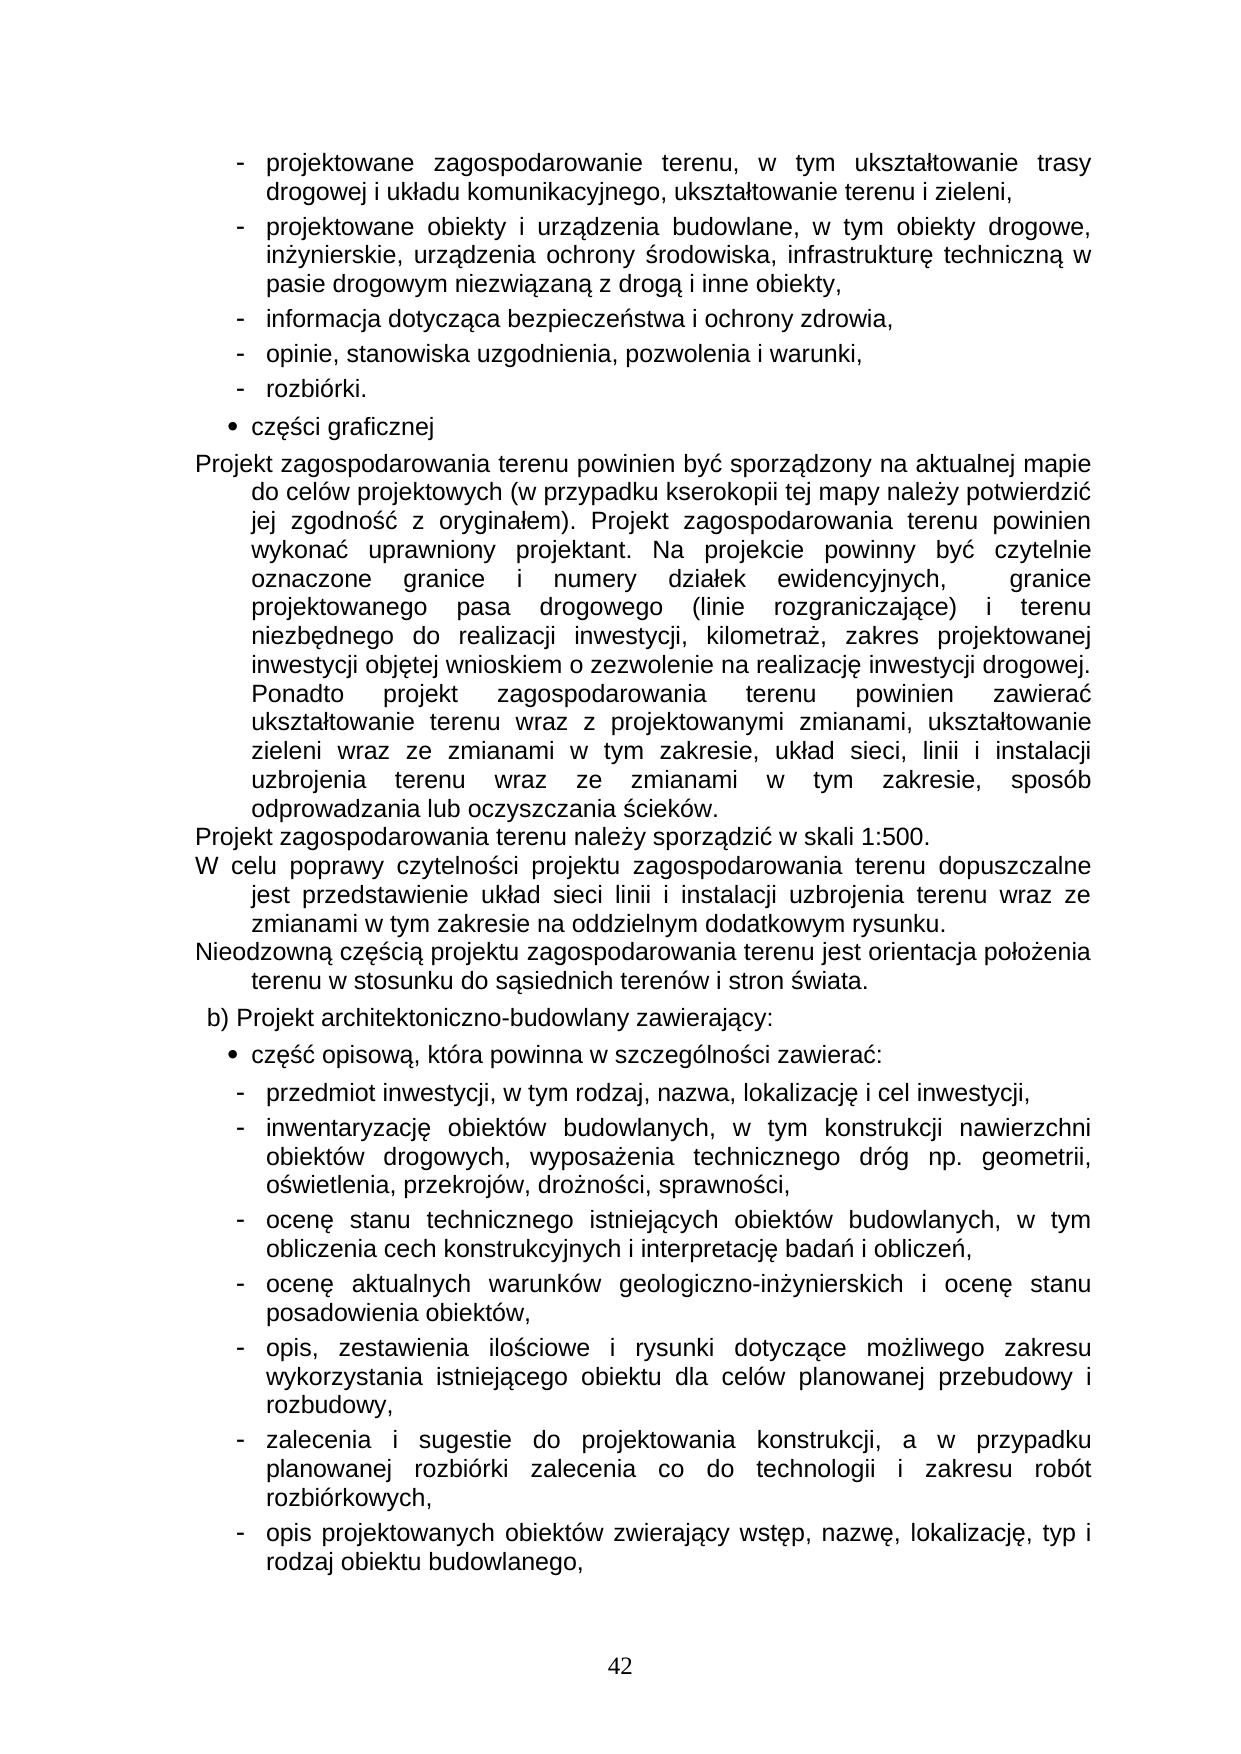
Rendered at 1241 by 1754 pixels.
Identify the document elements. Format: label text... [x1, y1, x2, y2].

list część opisową, która powinna w szczególności zawierać: [228, 1040, 1093, 1069]
list opinie, stanowiska uzgodnienia, pozwolenia i warunki, [236, 339, 1093, 368]
list ocenę stanu technicznego istniejących obiektów budowlanych, w tym obliczenia cech konstrukcyjnych i interpretację badań i obliczeń, [236, 1205, 1093, 1263]
list części graficznej [228, 411, 1093, 440]
list przedmiot inwestycji, w tym rodzaj, nazwa, lokalizację i cel inwestycji, [236, 1077, 1093, 1106]
list opis, zestawienia ilościowe i rysunki dotyczące możliwego zakresu wykorzystania istniejącego obiektu dla celów planowanej przebudowy i rozbudowy, [236, 1333, 1093, 1419]
text Projekt zagospodarowania terenu należy sporządzić w skali 1:500. [195, 822, 1093, 851]
list inwentaryzację obiektów budowlanych, w tym konstrukcji nawierzchni obiektów drogowych, wyposażenia technicznego dróg np. geometrii, oświetlenia, przekrojów, drożności, sprawności, [236, 1113, 1093, 1199]
list opis projektowanych obiektów zwierający wstęp, nazwę, lokalizację, typ i rodzaj obiektu budowlanego, [236, 1518, 1093, 1576]
list Projekt architektoniczno-budowlany zawierający: [207, 1003, 1093, 1032]
list projektowane obiekty i urządzenia budowlane, w tym obiekty drogowe, inżynierskie, urządzenia ochrony środowiska, infrastrukturę techniczną w pasie drogowym niezwiązaną z drogą i inne obiekty, [236, 211, 1093, 298]
text Projekt zagospodarowania terenu powinien być sporządzony na aktualnej mapie do celów projektowych (w przypadku kserokopii tej mapy należy potwierdzić jej zgodność z oryginałem). Projekt zagospodarowania terenu powinien wykonać uprawniony projektant. Na projekcie powinny być czytelnie oznaczone granice i numery działek ewidencyjnych, granice projektowanego pasa drogowego (linie rozgraniczające) i terenu niezbędnego do realizacji inwestycji, kilometraż, zakres projektowanej inwestycji objętej wnioskiem o zezwolenie na realizację inwestycji drogowej. Ponadto projekt zagospodarowania terenu powinien zawierać ukształtowanie terenu wraz z projektowanymi zmianami, ukształtowanie zieleni wraz ze zmianami w tym zakresie, układ sieci, linii i instalacji uzbrojenia terenu wraz ze zmianami w tym zakresie, sposób odprowadzania lub oczyszczania ścieków. [195, 449, 1093, 822]
list ocenę aktualnych warunków geologiczno-inżynierskich i ocenę stanu posadowienia obiektów, [236, 1269, 1093, 1327]
list zalecenia i sugestie do projektowania konstrukcji, a w przypadku planowanej rozbiórki zalecenia co do technologii i zakresu robót rozbiórkowych, [236, 1426, 1093, 1512]
text Nieodzowną częścią projektu zagospodarowania terenu jest orientacja położenia terenu w stosunku do sąsiednich terenów i stron świata. [195, 937, 1093, 995]
list projektowane zagospodarowanie terenu, w tym ukształtowanie trasy drogowej i układu komunikacyjnego, ukształtowanie terenu i zieleni, [236, 148, 1093, 205]
text W celu poprawy czytelności projektu zagospodarowania terenu dopuszczalne jest przedstawienie układ sieci linii i instalacji uzbrojenia terenu wraz ze zmianami w tym zakresie na oddzielnym dodatkowym rysunku. [195, 851, 1093, 937]
list informacja dotycząca bezpieczeństwa i ochrony zdrowia, [236, 304, 1093, 333]
list rozbiórki. [236, 374, 1093, 403]
